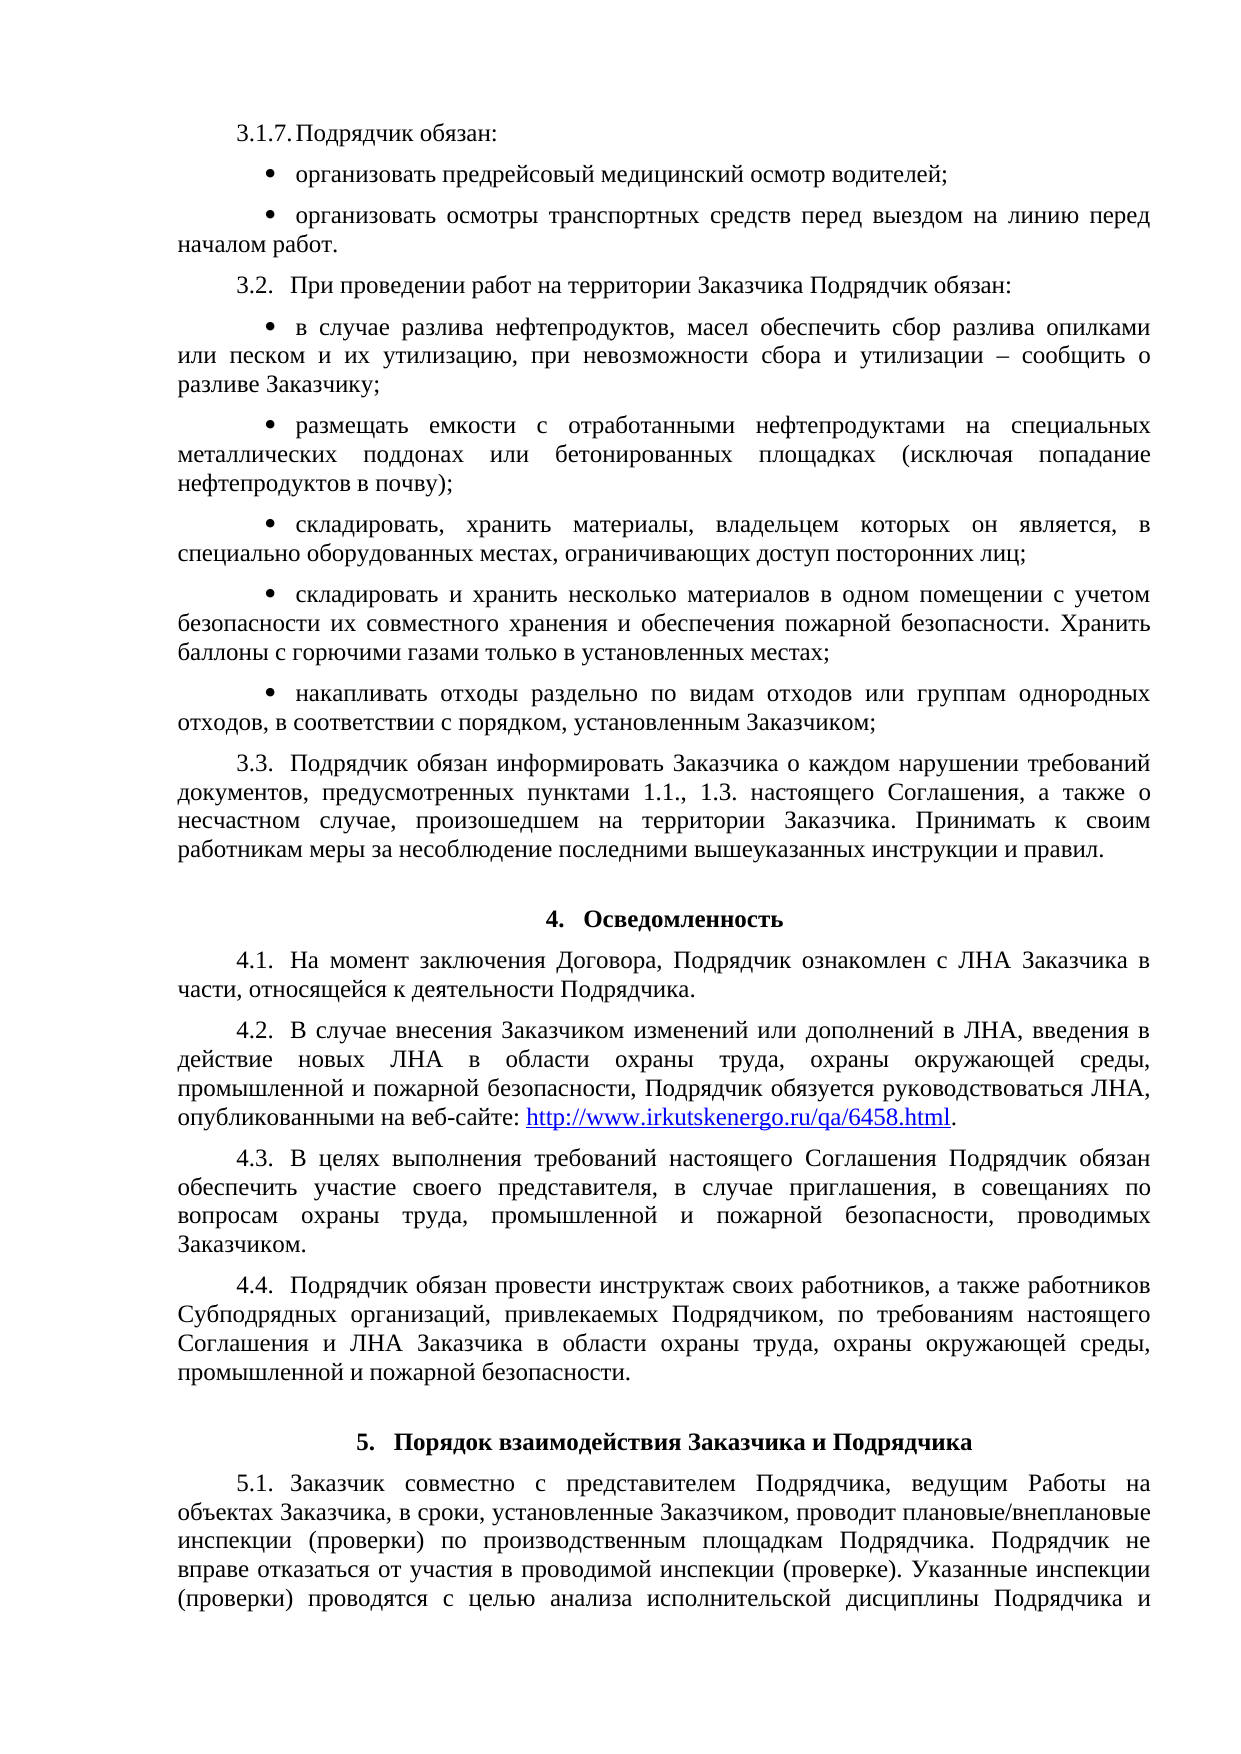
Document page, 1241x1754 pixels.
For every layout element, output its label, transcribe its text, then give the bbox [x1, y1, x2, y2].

list На момент заключения Договора, Подрядчик ознакомлен с ЛНА Заказчика в части, относящейся к деятельности Подрядчика. [177, 946, 1152, 1003]
list В целях выполнения требований настоящего Соглашения Подрядчик обязан обеспечить участие своего представителя, в случае приглашения, в совещаниях по вопросам охраны труда, промышленной и пожарной безопасности, проводимых Заказчиком. [177, 1143, 1152, 1258]
list Подрядчик обязан: [177, 118, 1152, 147]
list организовать осмотры транспортных средств перед выездом на линию перед началом работ. [177, 201, 1152, 258]
list складировать, хранить материалы, владельцем которых он является, в специально оборудованных местах, ограничивающих доступ посторонних лиц; [177, 509, 1152, 567]
list накапливать отходы раздельно по видам отходов или группам однородных отходов, в соответствии с порядком, установленным Заказчиком; [177, 678, 1152, 736]
list Осведомленность [177, 904, 1152, 933]
list складировать и хранить несколько материалов в одном помещении с учетом безопасности их совместного хранения и обеспечения пожарной безопасности. Хранить баллоны с горючими газами только в установленных местах; [177, 579, 1152, 666]
list При проведении работ на территории Заказчика Подрядчик обязан: [177, 271, 1152, 299]
list Порядок взаимодействия Заказчика и Подрядчика [177, 1427, 1152, 1456]
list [177, 1468, 1152, 1612]
list организовать предрейсовый медицинский осмотр водителей; [177, 159, 1152, 188]
list Подрядчик обязан провести инструктаж своих работников, а также работников Субподрядных организаций, привлекаемых Подрядчиком, по требованиям настоящего Соглашения и ЛНА Заказчика в области охраны труда, охраны окружающей среды, промышленной и пожарной безопасности. [177, 1271, 1152, 1386]
list размещать емкости с отработанными нефтепродуктами на специальных металлических поддонах или бетонированных площадках (исключая попадание нефтепродуктов в почву); [177, 411, 1152, 497]
list Подрядчик обязан информировать Заказчика о каждом нарушении требований документов, предусмотренных пунктами 1.1., 1.3. настоящего Соглашения, а также о несчастном случае, произошедшем на территории Заказчика. Принимать к своим работникам меры за несоблюдение последними вышеуказанных инструкции и правил. [177, 748, 1152, 863]
list В случае внесения Заказчиком изменений или дополнений в ЛНА, введения в действие новых ЛНА в области охраны труда, охраны окружающей среды, промышленной и пожарной безопасности, Подрядчик обязуется руководствоваться ЛНА, опубликованными на веб-сайте: http://www.irkutskenergo.ru/qa/6458.html. [177, 1016, 1152, 1131]
list в случае разлива нефтепродуктов, масел обеспечить сбор разлива опилками или песком и их утилизацию, при невозможности сбора и утилизации – сообщить о разливе Заказчику; [177, 312, 1152, 398]
